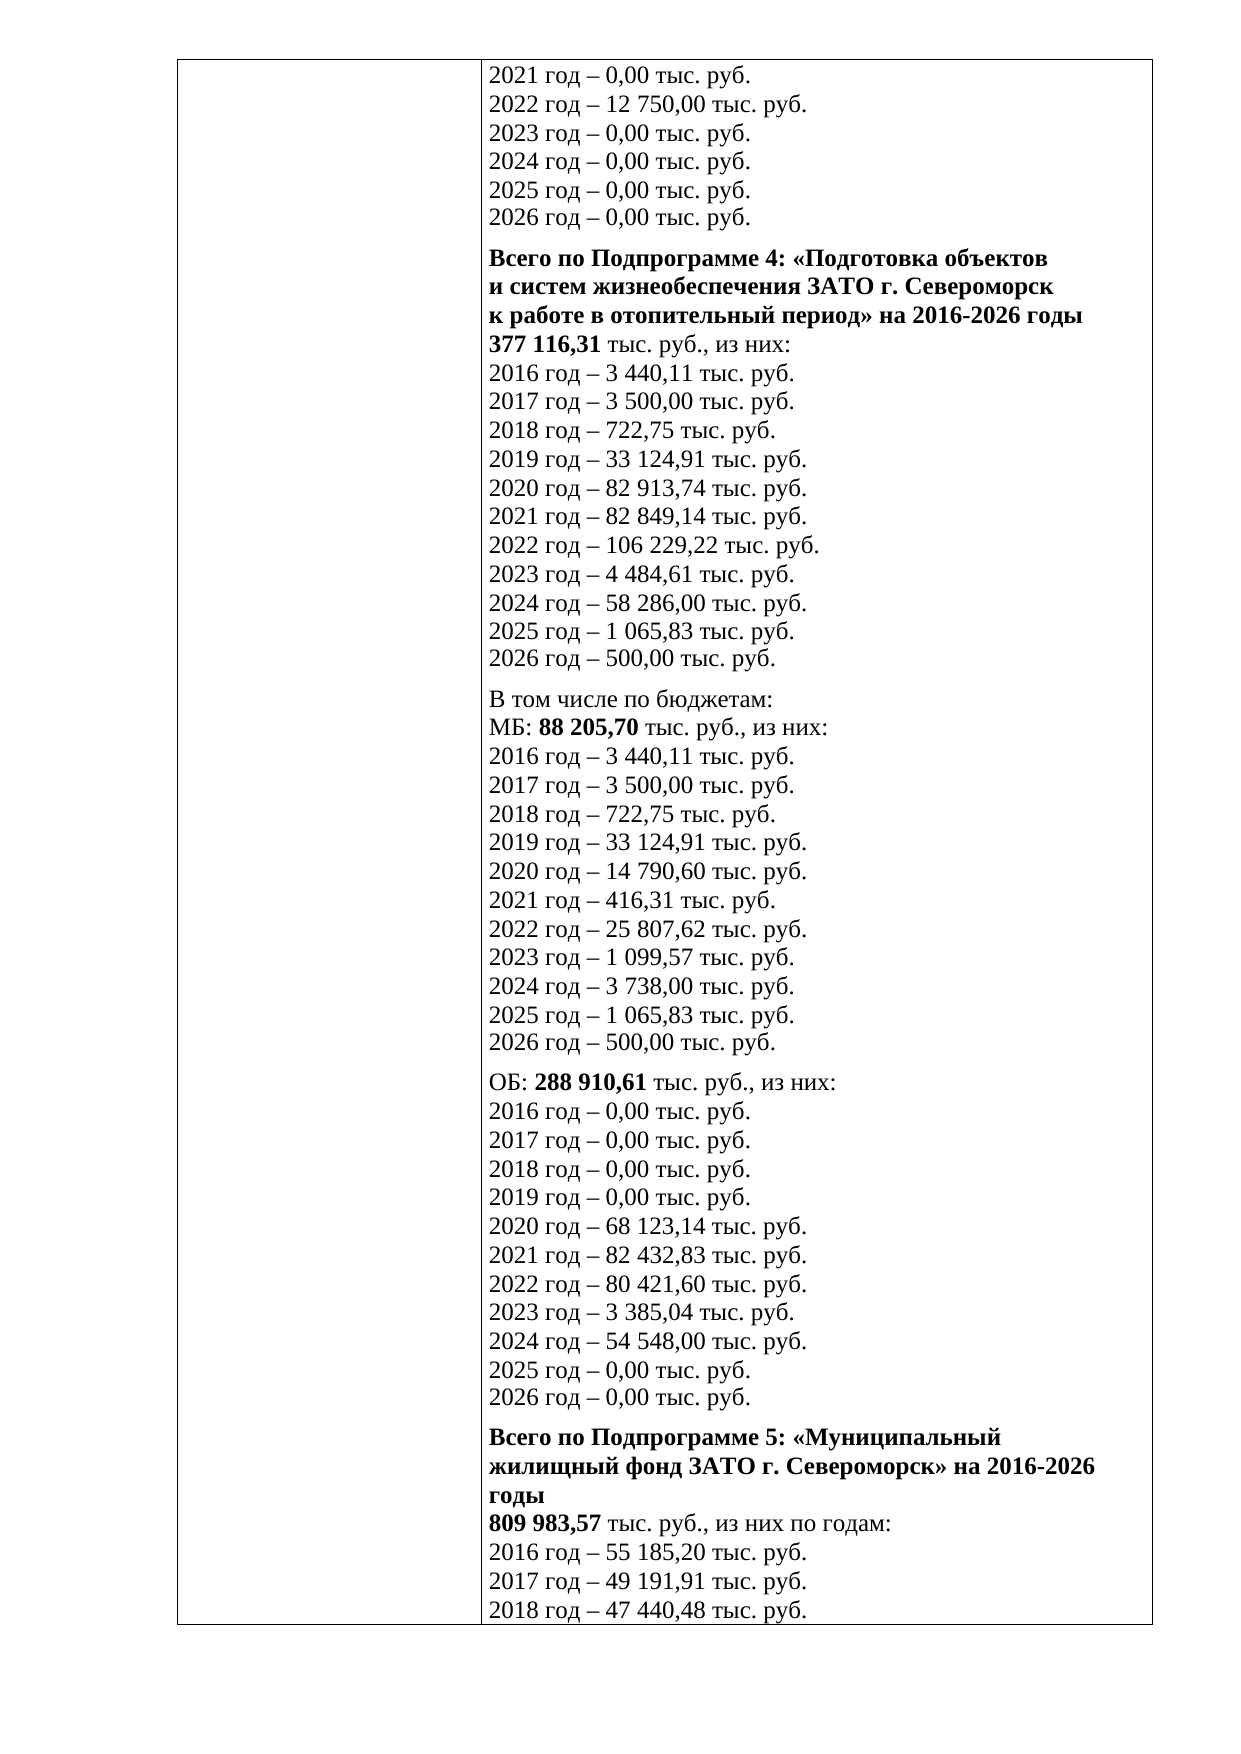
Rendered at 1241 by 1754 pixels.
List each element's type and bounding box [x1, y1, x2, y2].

table_cell [178, 60, 481, 1623]
table_cell [482, 60, 1152, 1623]
